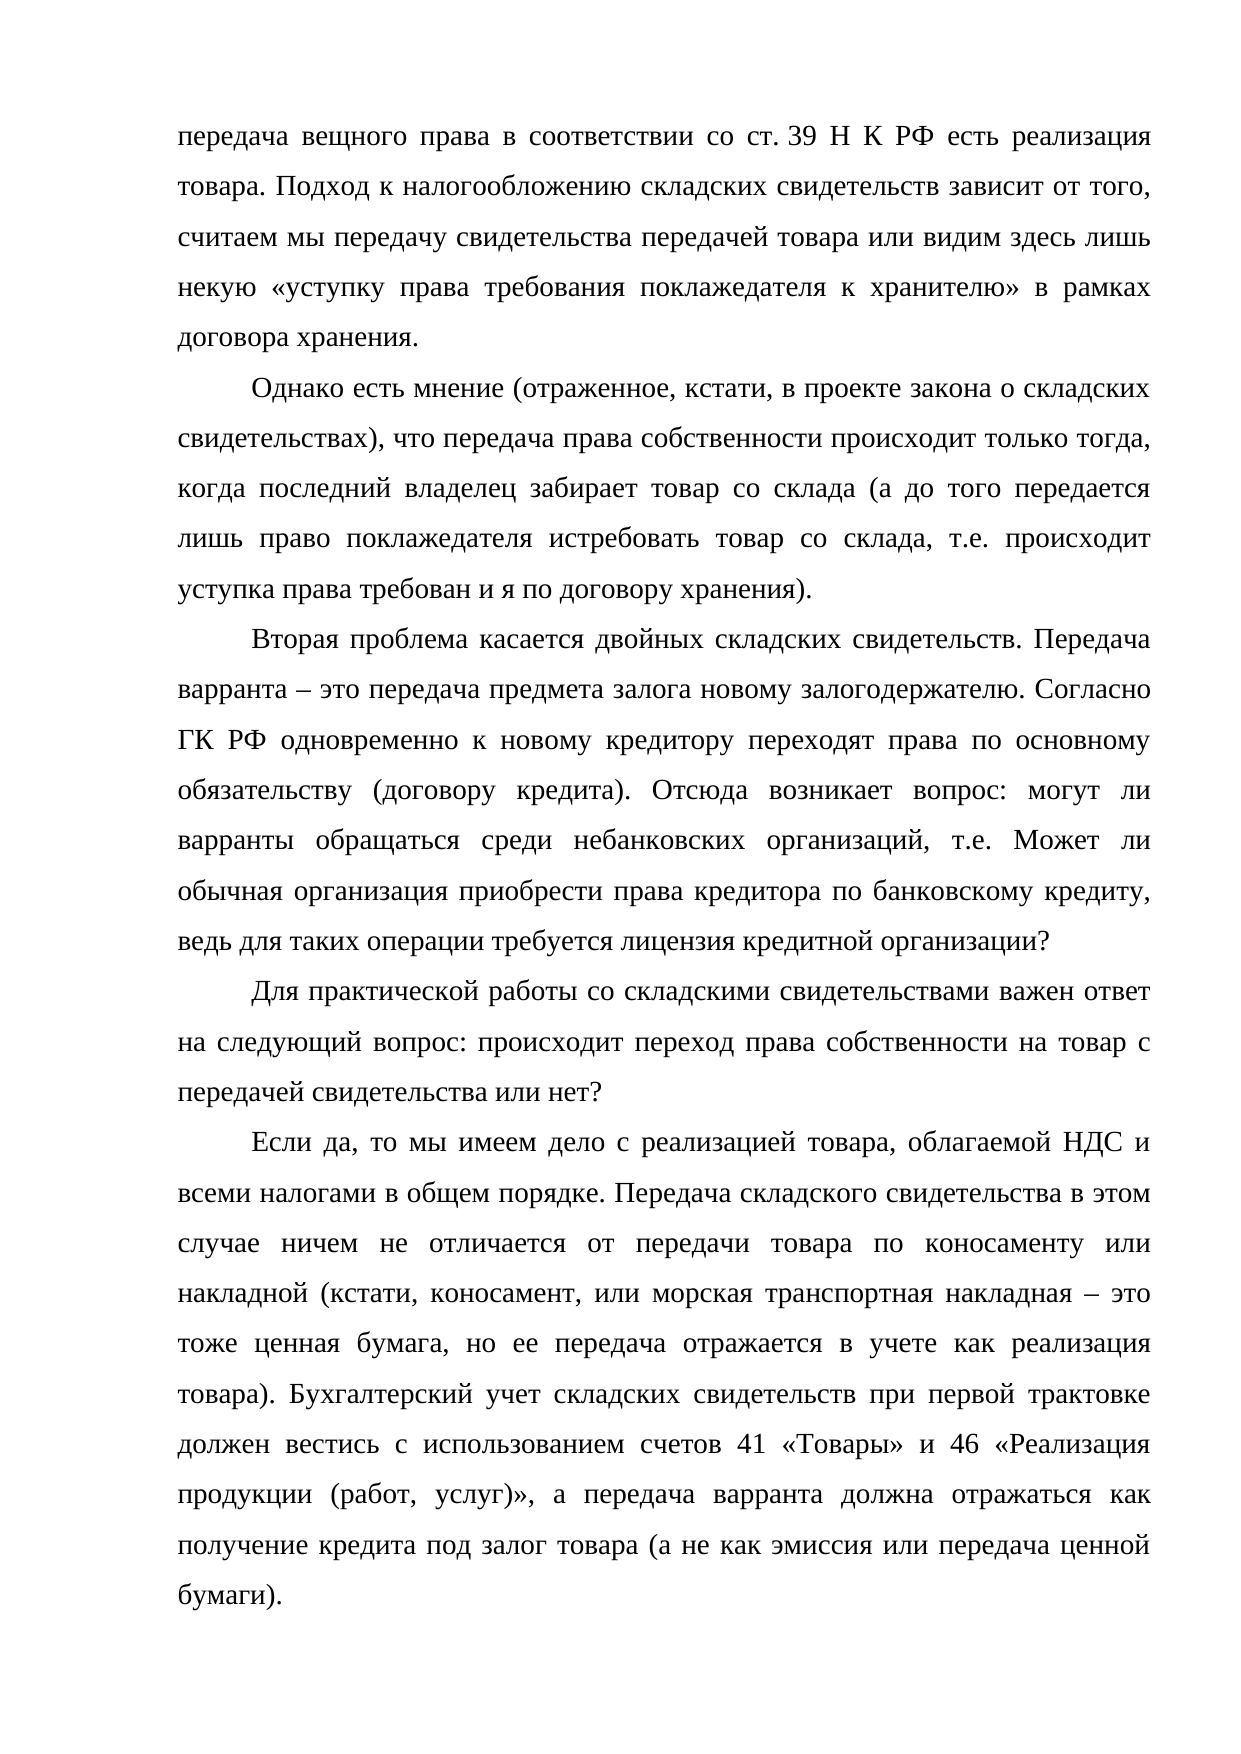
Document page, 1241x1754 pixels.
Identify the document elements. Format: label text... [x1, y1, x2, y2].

text Для практической работы со складскими свидетельствами важен ответ на следующий вопрос: происходит переход права собственности на товар с передачей свидетельства или нет? [177, 973, 1152, 1108]
text Однако есть мнение (отраженное, кстати, в проекте закона о складских свидетельствах), что передача права собственности происходит только тогда, когда последний владелец забирает товар со склада (а до того передается лишь право поклажедателя истребовать товар со склада, т.е. происходит уступка права требован и я по договору хранения). [177, 370, 1152, 604]
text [177, 118, 1152, 353]
text Вторая проблема касается двойных складских свидетельств. Передача варранта – это передача предмета залога новому залогодержателю. Согласно ГК РФ одновременно к новому кредитору переходят права по основному обязательству (договору кредита). Отсюда возникает вопрос: могут ли варранты обращаться среди небанковских организаций, т.е. Может ли обычная организация приобрести права кредитора по банковскому кредиту, ведь для таких операции требуется лицензия кредитной организации? [177, 621, 1152, 957]
text Если да, то мы имеем дело с реализацией товара, облагаемой НДС и всеми налогами в общем порядке. Передача складского свидетельства в этом случае ничем не отличается от передачи товара по коносаменту или накладной (кстати, коносамент, или морская транспортная накладная – это тоже ценная бумага, но ее передача отражается в учете как реализация товара). Бухгалтерский учет складских свидетельств при первой трактовке должен вестись с использованием счетов 41 «Товары» и 46 «Реализация продукции (работ, услуг)», а передача варранта должна отражаться как получение кредита под залог товара (а не как эмиссия или передача ценной бумаги). [177, 1124, 1152, 1611]
